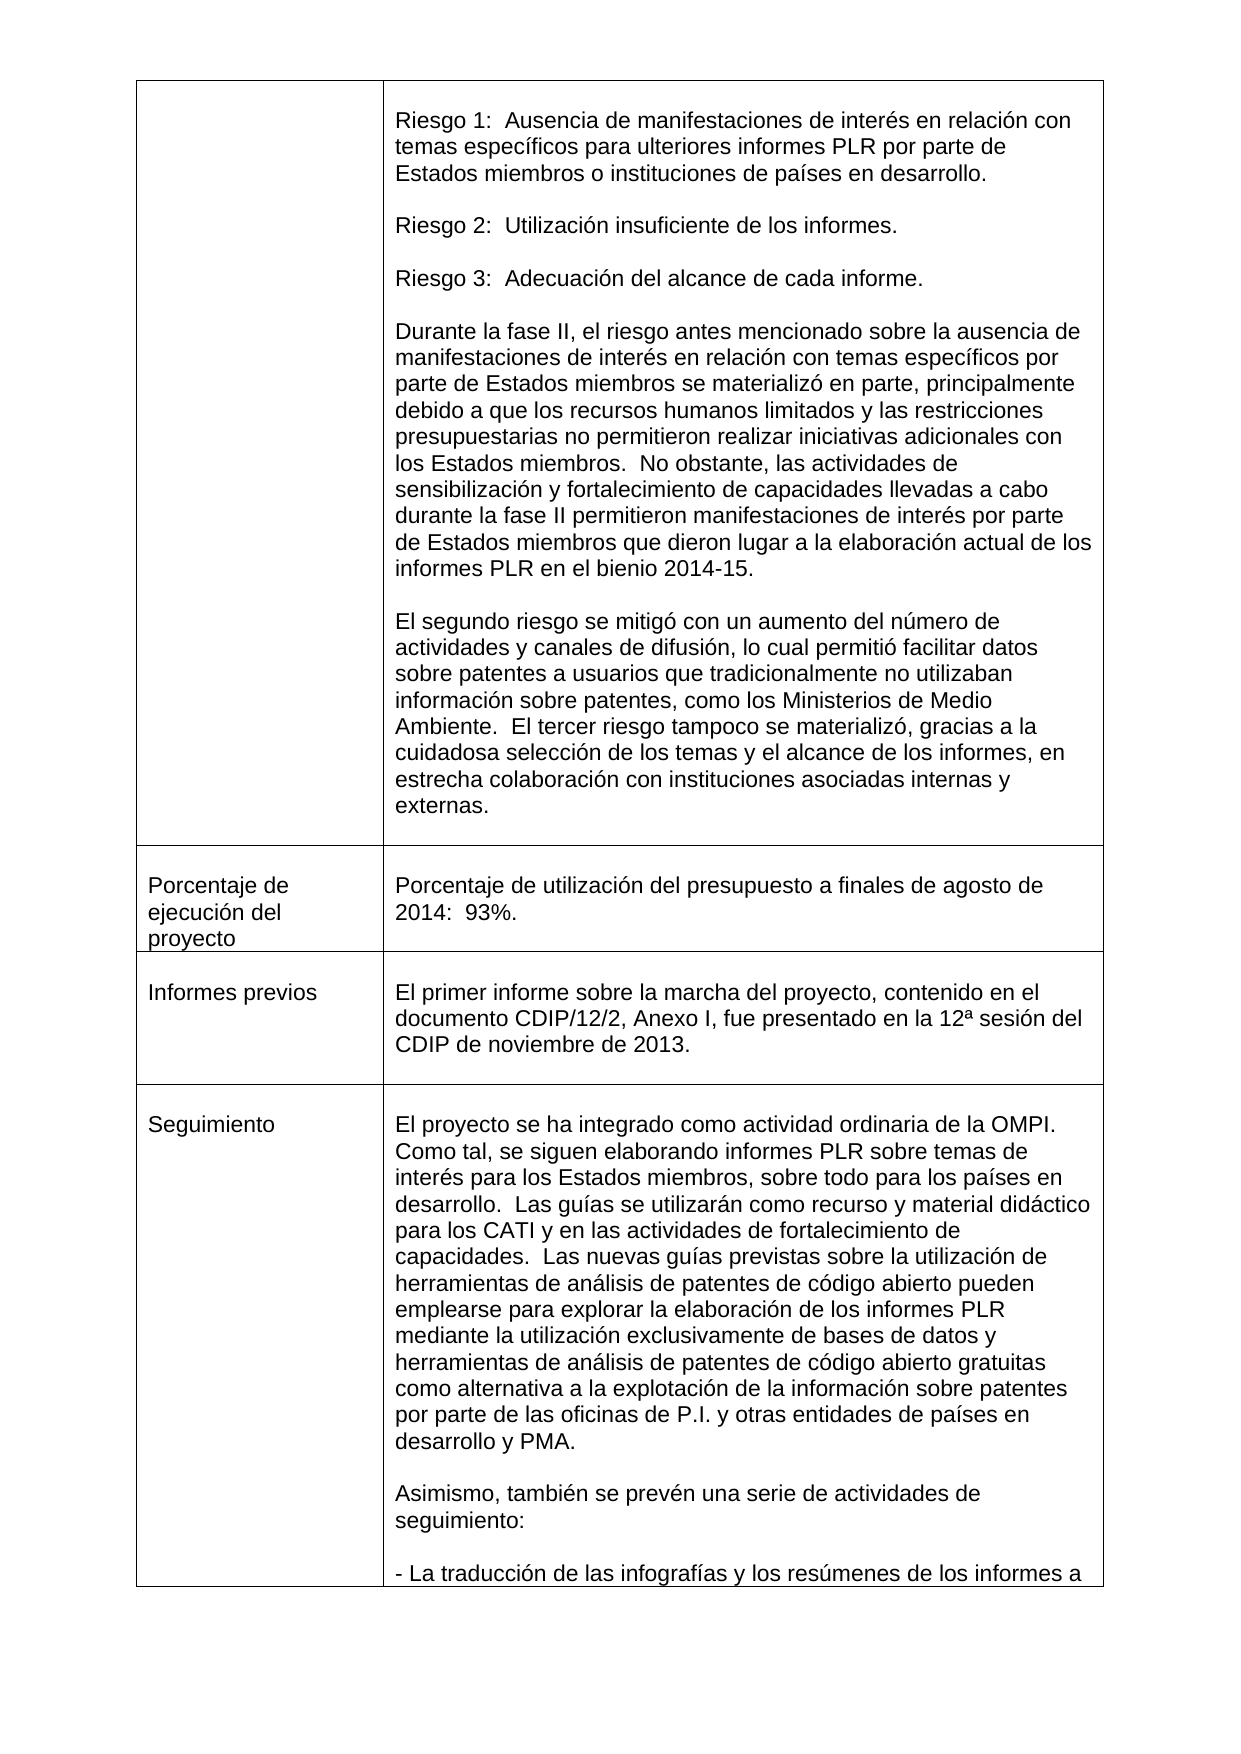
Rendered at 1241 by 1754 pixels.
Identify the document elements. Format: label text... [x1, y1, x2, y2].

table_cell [137, 81, 383, 845]
table_cell Informes previos [137, 952, 383, 1084]
table_cell Seguimiento [137, 1085, 383, 1586]
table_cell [384, 1085, 1103, 1586]
table_cell Porcentaje de ejecución del proyecto [137, 846, 383, 951]
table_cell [384, 81, 1103, 845]
table_cell El primer informe sobre la marcha del proyecto, contenido en el documento CDIP/12/2, Anexo I, fue presentado en la 12ª sesión del CDIP de noviembre de 2013. [384, 952, 1103, 1084]
table_cell Porcentaje de utilización del presupuesto a finales de agosto de 2014: 93%. [384, 846, 1103, 951]
